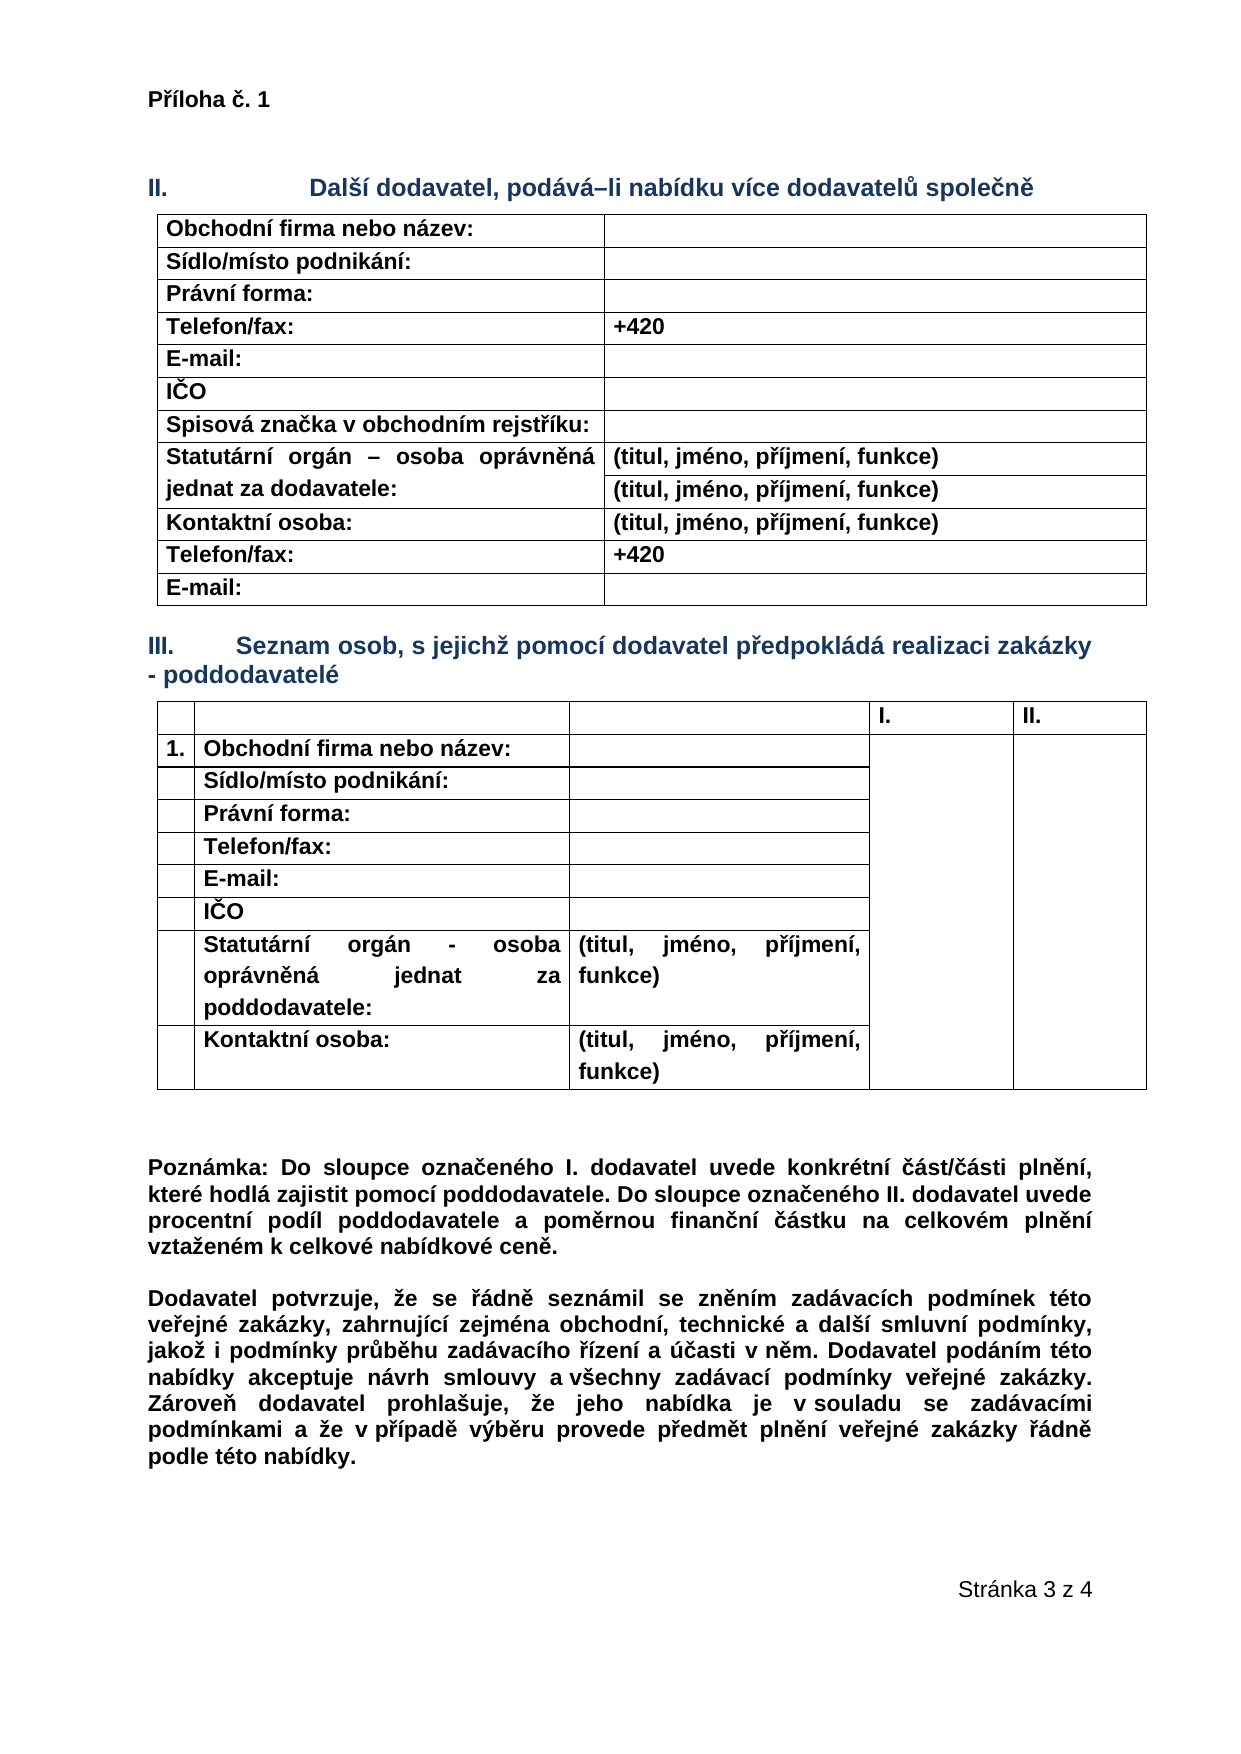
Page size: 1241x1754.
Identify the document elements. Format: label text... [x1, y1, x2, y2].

subtitle Seznam osob, s jejichž pomocí dodavatel předpokládá realizaci zakázky - poddodavatelé [148, 631, 1093, 689]
table_cell [158, 833, 194, 864]
table_cell (titul, jméno, příjmení, funkce) [605, 509, 1146, 540]
table_cell Telefon/fax: [158, 313, 604, 344]
table_cell [158, 768, 194, 799]
table_cell [158, 1026, 194, 1089]
table_header Obchodní firma nebo název: [158, 215, 604, 247]
table_cell [605, 248, 1146, 279]
text Dodavatel potvrzuje, že se řádně seznámil se zněním zadávacích podmínek této veřejné zakázky, zahrnující zejména obchodní, technické a další smluvní podmínky, jakož i podmínky průběhu zadávacího řízení a účasti v něm. Dodavatel podáním této nabídky akceptuje návrh smlouvy a všechny zadávací podmínky veřejné zakázky. Zároveň dodavatel prohlašuje, že jeho nabídka je v souladu se zadávacími podmínkami a že v případě výběru provede předmět plnění veřejné zakázky řádně podle této nabídky. [148, 1285, 1093, 1469]
table_cell +420 [605, 313, 1146, 344]
table_cell [570, 898, 869, 929]
text Poznámka: Do sloupce označeného I. dodavatel uvede konkrétní část/části plnění, které hodlá zajistit pomocí poddodavatele. Do sloupce označeného II. dodavatel uvede procentní podíl poddodavatele a poměrnou finanční částku na celkovém plnění vztaženém k celkové nabídkové ceně. [148, 1154, 1093, 1260]
table_cell Právní forma: [195, 800, 569, 832]
table_cell [605, 345, 1146, 377]
table_cell [158, 931, 194, 1025]
table_cell [158, 865, 194, 897]
table_cell [570, 833, 869, 864]
table_cell (titul, jméno, příjmení, funkce) [570, 931, 869, 1025]
table_cell [570, 800, 869, 832]
table_cell Sídlo/místo podnikání: [195, 768, 569, 799]
table_cell (titul, jméno, příjmení, funkce) [570, 1026, 869, 1089]
table_cell [605, 378, 1146, 409]
table_header II. [1014, 702, 1146, 734]
table_header [570, 702, 869, 734]
table_cell (titul, jméno, příjmení, funkce) [605, 476, 1146, 507]
table_header [158, 702, 194, 734]
table_cell 1. [158, 735, 194, 766]
table_cell [1014, 735, 1146, 1089]
table_cell [158, 800, 194, 832]
table_cell IČO [158, 378, 604, 409]
table_cell (titul, jméno, příjmení, funkce) [605, 443, 1146, 475]
table_cell E-mail: [158, 345, 604, 377]
table_cell E-mail: [195, 865, 569, 897]
table_cell Právní forma: [158, 280, 604, 312]
table_cell E-mail: [158, 574, 604, 605]
table_cell [570, 735, 869, 766]
table_cell +420 [605, 541, 1146, 573]
table_header [605, 215, 1146, 247]
table_cell [570, 768, 869, 799]
table_cell [605, 411, 1146, 442]
subtitle Další dodavatel, podává–li nabídku více dodavatelů společně [148, 173, 1093, 201]
table_cell [158, 898, 194, 929]
table_cell [605, 574, 1146, 605]
table_header I. [870, 702, 1013, 734]
table_cell IČO [195, 898, 569, 929]
table_cell Statutární orgán – osoba oprávněná jednat za dodavatele: [158, 443, 604, 507]
table_cell [605, 280, 1146, 312]
table_cell [870, 735, 1013, 1089]
table_header [195, 702, 569, 734]
table_cell Telefon/fax: [195, 833, 569, 864]
table_cell Telefon/fax: [158, 541, 604, 573]
table_cell Kontaktní osoba: [158, 509, 604, 540]
table_cell Spisová značka v obchodním rejstříku: [158, 411, 604, 442]
table_cell Kontaktní osoba: [195, 1026, 569, 1089]
table_cell [570, 865, 869, 897]
table_cell Obchodní firma nebo název: [195, 735, 569, 766]
table_cell Sídlo/místo podnikání: [158, 248, 604, 279]
table_cell Statutární orgán - osoba oprávněná jednat za poddodavatele: [195, 931, 569, 1025]
